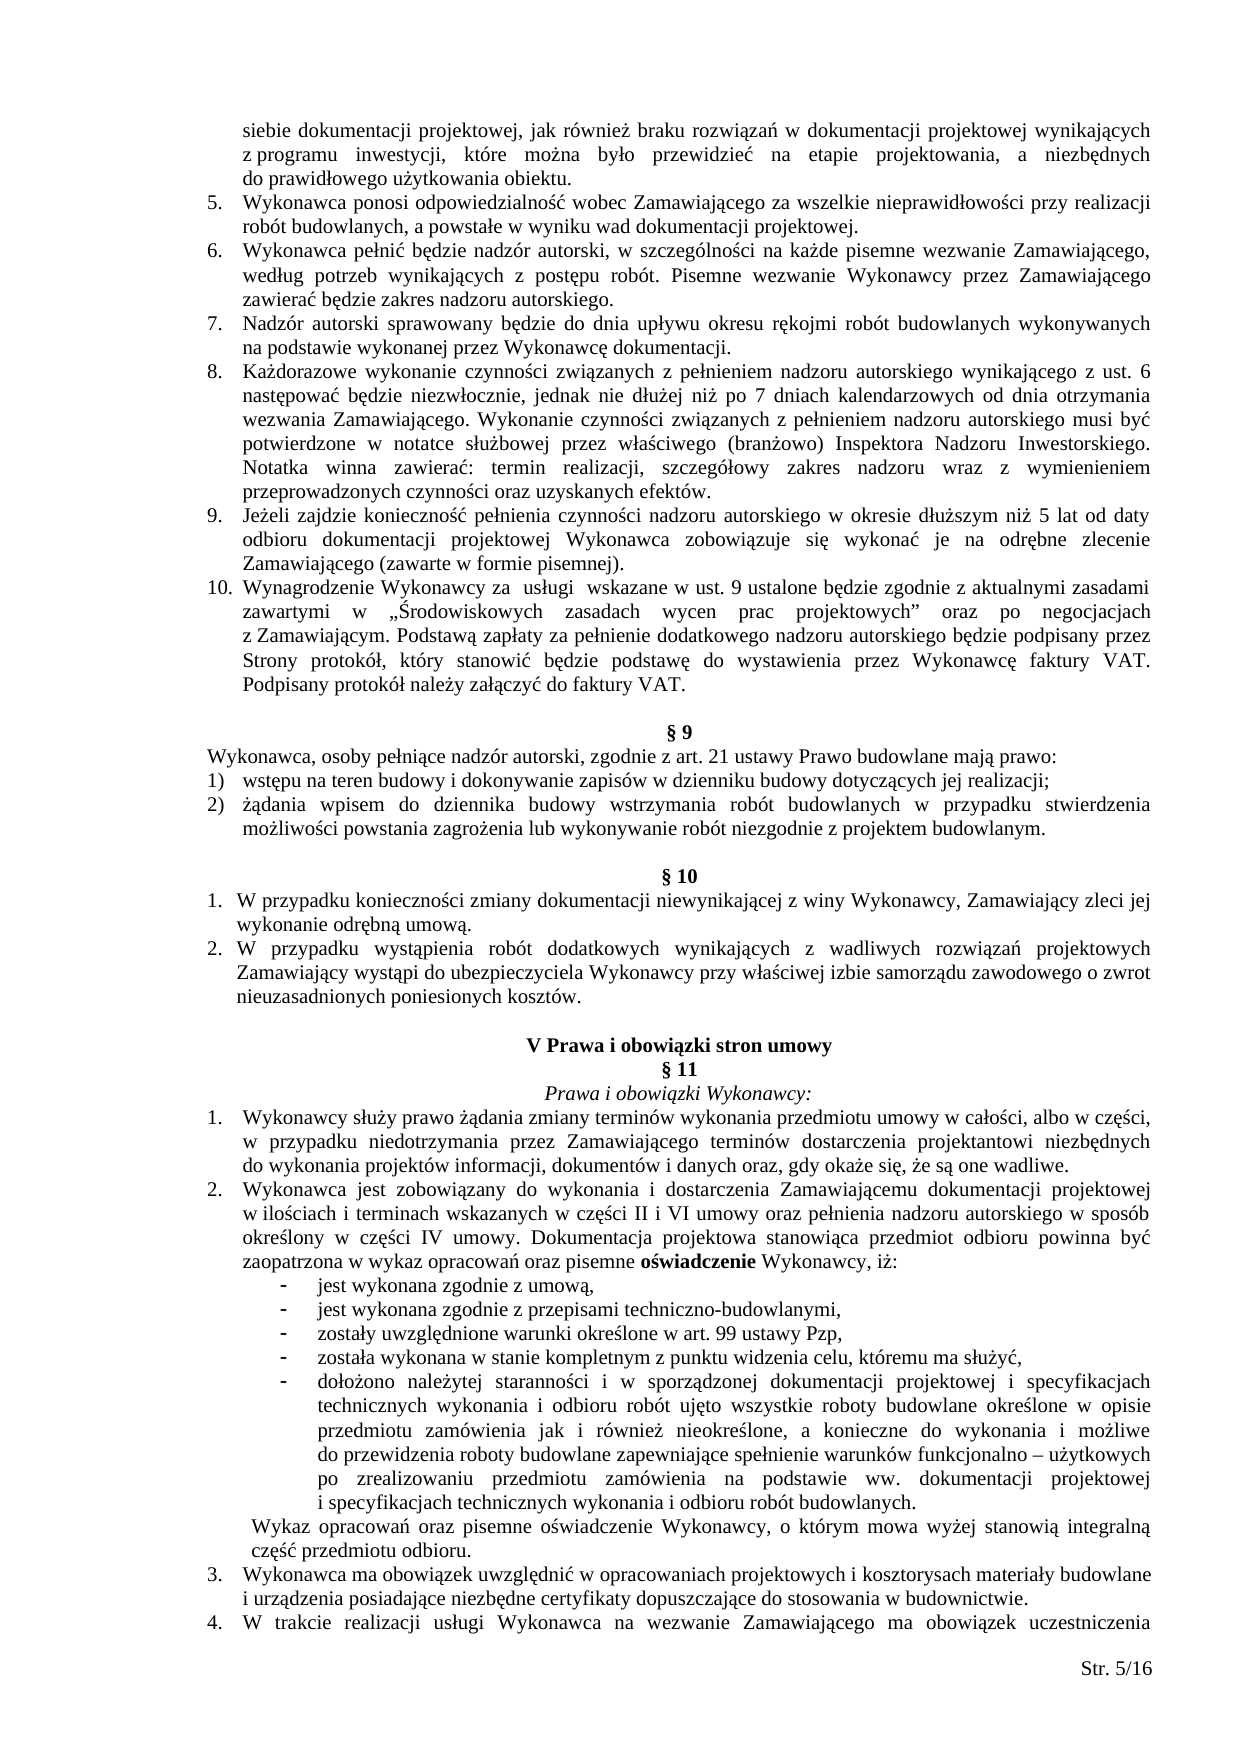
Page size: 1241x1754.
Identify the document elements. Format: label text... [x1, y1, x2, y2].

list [207, 1610, 1152, 1634]
list Nadzór autorski sprawowany będzie do dnia upływu okresu rękojmi robót budowlanych wykonywanych na podstawie wykonanej przez Wykonawcę dokumentacji. [207, 311, 1152, 359]
list Wykonawca ponosi odpowiedzialność wobec Zamawiającego za wszelkie nieprawidłowości przy realizacji robót budowlanych, a powstałe w wyniku wad dokumentacji projektowej. [207, 190, 1152, 238]
text V Prawa i obowiązki stron umowy [207, 1032, 1152, 1057]
text Wykonawca, osoby pełniące nadzór autorski, zgodnie z art. 21 ustawy Prawo budowlane mają prawo: [207, 744, 1152, 768]
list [207, 118, 1152, 190]
list została wykonana w stanie kompletnym z punktu widzenia celu, któremu ma służyć, [280, 1345, 1152, 1369]
text § 11 [207, 1057, 1152, 1081]
list Wykonawcy służy prawo żądania zmiany terminów wykonania przedmiotu umowy w całości, albo w części, w przypadku niedotrzymania przez Zamawiającego terminów dostarczenia projektantowi niezbędnych do wykonania projektów informacji, dokumentów i danych oraz, gdy okaże się, że są one wadliwe. [207, 1105, 1152, 1177]
list Każdorazowe wykonanie czynności związanych z pełnieniem nadzoru autorskiego wynikającego z ust. 6 następować będzie niezwłocznie, jednak nie dłużej niż po 7 dniach kalendarzowych od dnia otrzymania wezwania Zamawiającego. Wykonanie czynności związanych z pełnieniem nadzoru autorskiego musi być potwierdzone w notatce służbowej przez właściwego (branżowo) Inspektora Nadzoru Inwestorskiego. Notatka winna zawierać: termin realizacji, szczegółowy zakres nadzoru wraz z wymienieniem przeprowadzonych czynności oraz uzyskanych efektów. [207, 359, 1152, 503]
text § 10 [207, 864, 1152, 888]
list W przypadku konieczności zmiany dokumentacji niewynikającej z winy Wykonawcy, Zamawiający zleci jej wykonanie odrębną umową. [207, 888, 1152, 936]
list jest wykonana zgodnie z umową, [280, 1273, 1152, 1297]
list W przypadku wystąpienia robót dodatkowych wynikających z wadliwych rozwiązań projektowych Zamawiający wystąpi do ubezpieczyciela Wykonawcy przy właściwej izbie samorządu zawodowego o zwrot nieuzasadnionych poniesionych kosztów. [207, 936, 1152, 1008]
list Wykonawca ma obowiązek uwzględnić w opracowaniach projektowych i kosztorysach materiały budowlane i urządzenia posiadające niezbędne certyfikaty dopuszczające do stosowania w budownictwie. [207, 1562, 1152, 1610]
text § 9 [207, 720, 1152, 744]
list jest wykonana zgodnie z przepisami techniczno-budowlanymi, [280, 1297, 1152, 1321]
list Jeżeli zajdzie konieczność pełnienia czynności nadzoru autorskiego w okresie dłuższym niż 5 lat od daty odbioru dokumentacji projektowej Wykonawca zobowiązuje się wykonać je na odrębne zlecenie Zamawiającego (zawarte w formie pisemnej). [207, 503, 1152, 575]
list Wykonawca jest zobowiązany do wykonania i dostarczenia Zamawiającemu dokumentacji projektowej w ilościach i terminach wskazanych w części II i VI umowy oraz pełnienia nadzoru autorskiego w sposób określony w części IV umowy. Dokumentacja projektowa stanowiąca przedmiot odbioru powinna być zaopatrzona w wykaz opracowań oraz pisemne oświadczenie Wykonawcy, iż: [207, 1177, 1152, 1273]
list Wykonawca pełnić będzie nadzór autorski, w szczególności na każde pisemne wezwanie Zamawiającego, według potrzeb wynikających z postępu robót. Pisemne wezwanie Wykonawcy przez Zamawiającego zawierać będzie zakres nadzoru autorskiego. [207, 238, 1152, 311]
list wstępu na teren budowy i dokonywanie zapisów w dzienniku budowy dotyczących jej realizacji; [207, 768, 1152, 792]
list zostały uwzględnione warunki określone w art. 99 ustawy Pzp, [280, 1321, 1152, 1345]
list Wykaz opracowań oraz pisemne oświadczenie Wykonawcy, o którym mowa wyżej stanowią integralną część przedmiotu odbioru. [251, 1514, 1152, 1562]
list żądania wpisem do dziennika budowy wstrzymania robót budowlanych w przypadku stwierdzenia możliwości powstania zagrożenia lub wykonywanie robót niezgodnie z projektem budowlanym. [207, 792, 1152, 840]
text Prawa i obowiązki Wykonawcy: [207, 1081, 1152, 1105]
list Wynagrodzenie Wykonawcy za usługi wskazane w ust. 9 ustalone będzie zgodnie z aktualnymi zasadami zawartymi w „Środowiskowych zasadach wycen prac projektowych” oraz po negocjacjach z Zamawiającym. Podstawą zapłaty za pełnienie dodatkowego nadzoru autorskiego będzie podpisany przez Strony protokół, który stanowić będzie podstawę do wystawienia przez Wykonawcę faktury VAT. Podpisany protokół należy załączyć do faktury VAT. [207, 575, 1152, 696]
list dołożono należytej staranności i w sporządzonej dokumentacji projektowej i specyfikacjach technicznych wykonania i odbioru robót ujęto wszystkie roboty budowlane określone w opisie przedmiotu zamówienia jak i również nieokreślone, a konieczne do wykonania i możliwe do przewidzenia roboty budowlane zapewniające spełnienie warunków funkcjonalno – użytkowych po zrealizowaniu przedmiotu zamówienia na podstawie ww. dokumentacji projektowej i specyfikacjach technicznych wykonania i odbioru robót budowlanych. [280, 1369, 1152, 1514]
